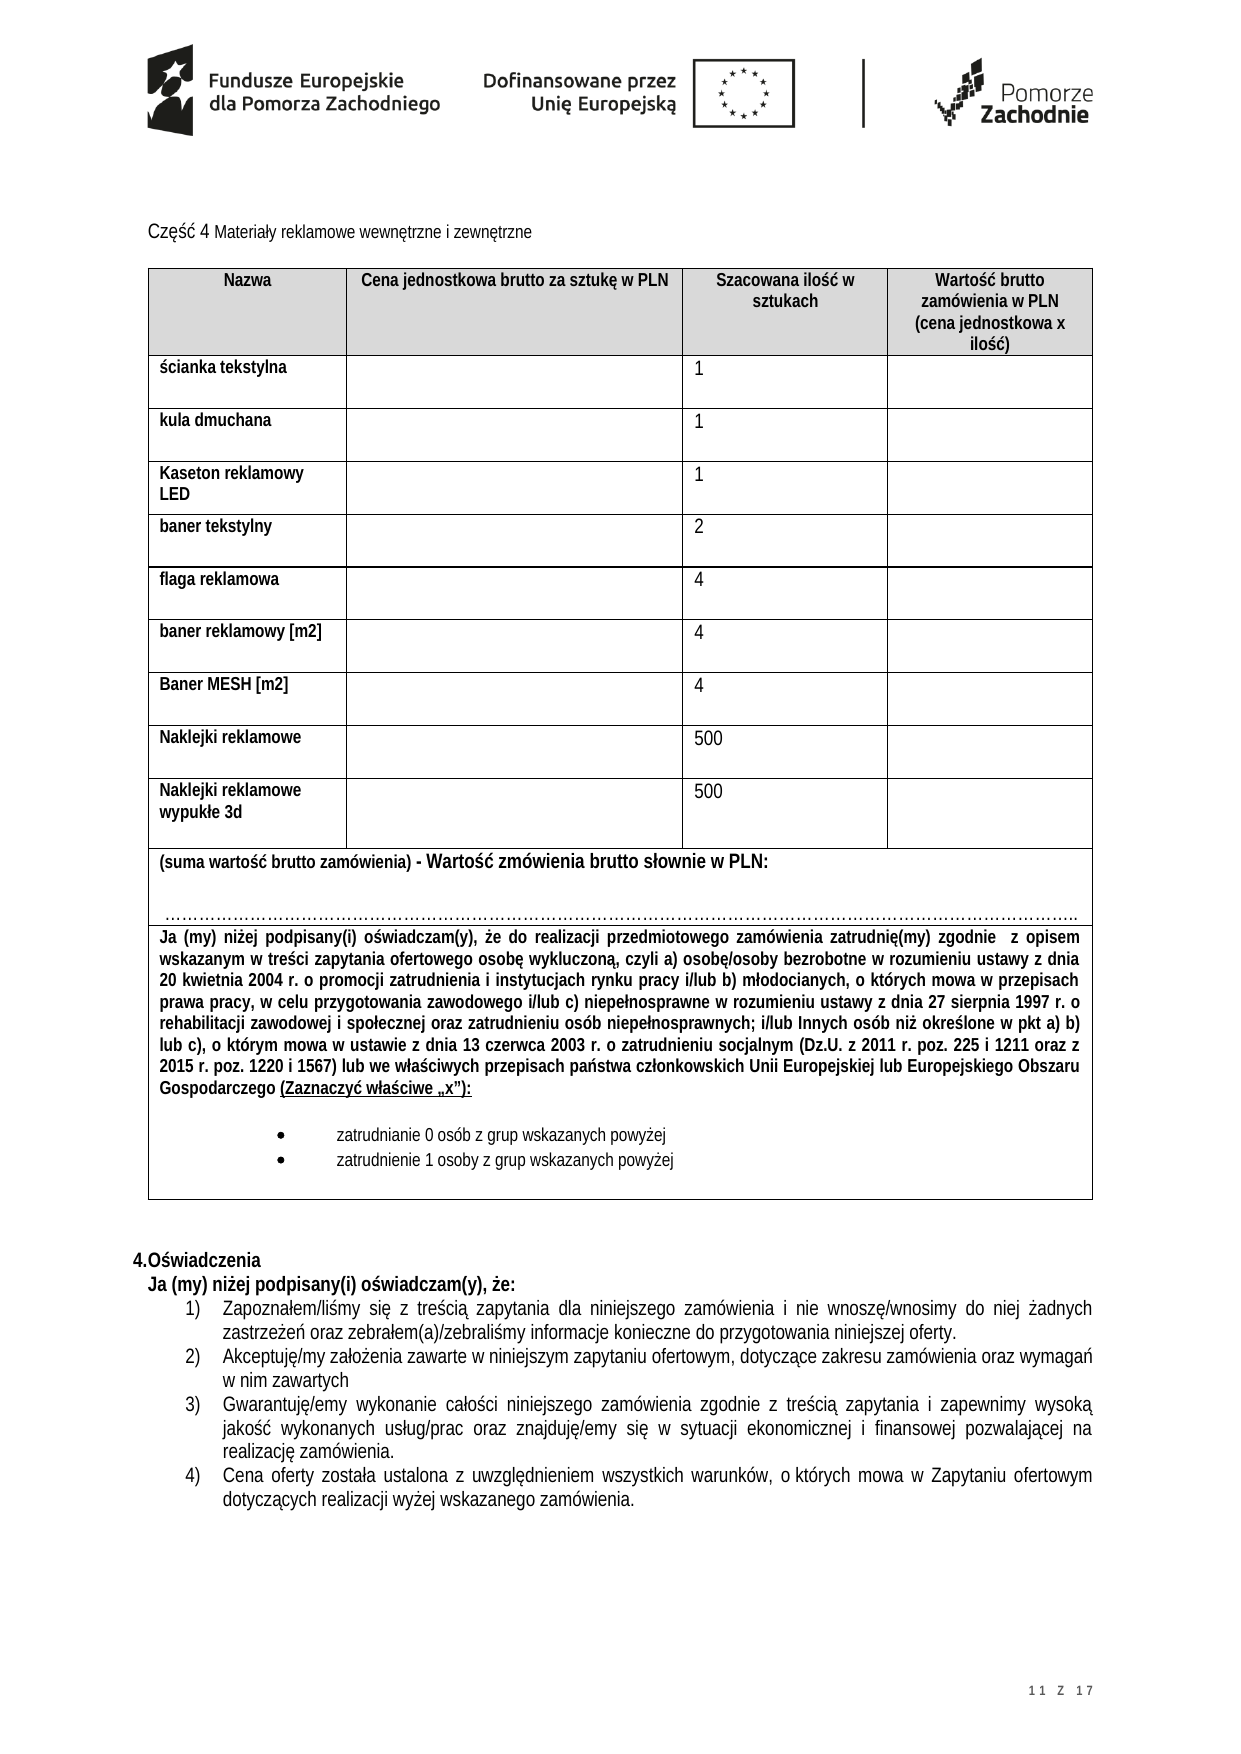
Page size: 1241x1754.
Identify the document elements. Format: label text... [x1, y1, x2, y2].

table_cell [888, 620, 1092, 672]
table_cell 4 [683, 568, 887, 619]
table_cell [347, 726, 682, 778]
table_cell [347, 356, 682, 408]
table_cell 500 [683, 779, 887, 848]
table_cell 1 [683, 462, 887, 513]
table_cell Naklejki reklamowe [149, 726, 346, 778]
table_header Szacowana ilość w sztukach [683, 269, 887, 355]
table_cell [347, 568, 682, 619]
table_cell [888, 726, 1092, 778]
table_cell 500 [683, 726, 887, 778]
list Zapoznałem/liśmy się z treścią zapytania dla niniejszego zamówienia i nie wnoszę/wnosimy do niej żadnych zastrzeżeń oraz zebrałem(a)/zebraliśmy informacje konieczne do przygotowania niniejszej oferty. [185, 1296, 1093, 1343]
table_header Cena jednostkowa brutto za sztukę w PLN [347, 269, 682, 355]
text Ja (my) niżej podpisany(i) oświadczam(y), że: [148, 1272, 1093, 1296]
list Gwarantuję/emy wykonanie całości niniejszego zamówienia zgodnie z treścią zapytania i zapewnimy wysoką jakość wykonanych usług/prac oraz znajduję/emy się w sytuacji ekonomicznej i finansowej pozwalającej na realizację zamówienia. [185, 1391, 1093, 1463]
table_cell 1 [683, 356, 887, 408]
table_cell [347, 409, 682, 461]
table_cell [888, 409, 1092, 461]
table_cell Ja (my) niżej podpisany(i) oświadczam(y), że do realizacji przedmiotowego zamówienia zatrudnię(my) zgodnie z opisem wskazanym w treści zapytania ofertowego osobę wykluczoną, czyli a) osobę/osoby bezrobotne w rozumieniu ustawy z dnia 20 kwietnia 2004 r. o promocji zatrudnienia i instytucjach rynku pracy i/lub b) młodocianych, o których mowa w przepisach prawa pracy, w celu przygotowania zawodowego i/lub c) niepełnosprawne w rozumieniu ustawy z dnia 27 sierpnia 1997 r. o rehabilitacji zawodowej i społecznej oraz zatrudnieniu osób niepełnosprawnych; i/lub Innych osób niż określone w pkt a) b) lub c), o którym mowa w ustawie z dnia 13 czerwca 2003 r. o zatrudnieniu socjalnym (Dz.U. z 2011 r. poz. 225 i 1211 oraz z 2015 r. poz. 1220 i 1567) lub we właściwych przepisach państwa członkowskich Unii Europejskiej lub Europejskiego Obszaru Gospodarczego (Zaznaczyć właściwe „x”): zatrudnianie 0 osób z grup wskazanych powyżej zatrudnienie 1 osoby z grup wskazanych powyżej [149, 926, 1092, 1199]
table_cell [347, 620, 682, 672]
table_cell Naklejki reklamowe wypukłe 3d [149, 779, 346, 848]
table_cell [347, 515, 682, 566]
picture [147, 44, 1093, 136]
table_cell ścianka tekstylna [149, 356, 346, 408]
list Cena oferty została ustalona z uwzględnieniem wszystkich warunków, o których mowa w Zapytaniu ofertowym dotyczących realizacji wyżej wskazanego zamówienia. [185, 1463, 1093, 1511]
table_cell baner tekstylny [149, 515, 346, 566]
table_cell Kaseton reklamowy LED [149, 462, 346, 513]
list Akceptuję/my założenia zawarte w niniejszym zapytaniu ofertowym, dotyczące zakresu zamówienia oraz wymagań w nim zawartych [185, 1343, 1093, 1391]
table_cell baner reklamowy [m2] [149, 620, 346, 672]
table_cell kula dmuchana [149, 409, 346, 461]
table_cell [347, 779, 682, 848]
table_header Nazwa [149, 269, 346, 355]
table_header Wartość brutto zamówienia w PLN (cena jednostkowa x ilość) [888, 269, 1092, 355]
list Oświadczenia [133, 1248, 1093, 1272]
text Część 4 Materiały reklamowe wewnętrzne i zewnętrzne [148, 219, 1093, 243]
table_cell 4 [683, 673, 887, 725]
table_cell (suma wartość brutto zamówienia) - Wartość zmówienia brutto słownie w PLN: …………………………………………………………………………………………………………………………………………….. [149, 849, 1092, 925]
table_cell Baner MESH [m2] [149, 673, 346, 725]
table_cell 4 [683, 620, 887, 672]
table_cell 1 [683, 409, 887, 461]
table_cell [888, 462, 1092, 513]
table_cell 2 [683, 515, 887, 566]
table_cell [888, 356, 1092, 408]
table_cell [888, 779, 1092, 848]
table_cell [888, 673, 1092, 725]
table_cell [888, 515, 1092, 566]
table_cell [347, 673, 682, 725]
table_cell flaga reklamowa [149, 568, 346, 619]
table_cell [888, 568, 1092, 619]
table_cell [347, 462, 682, 513]
